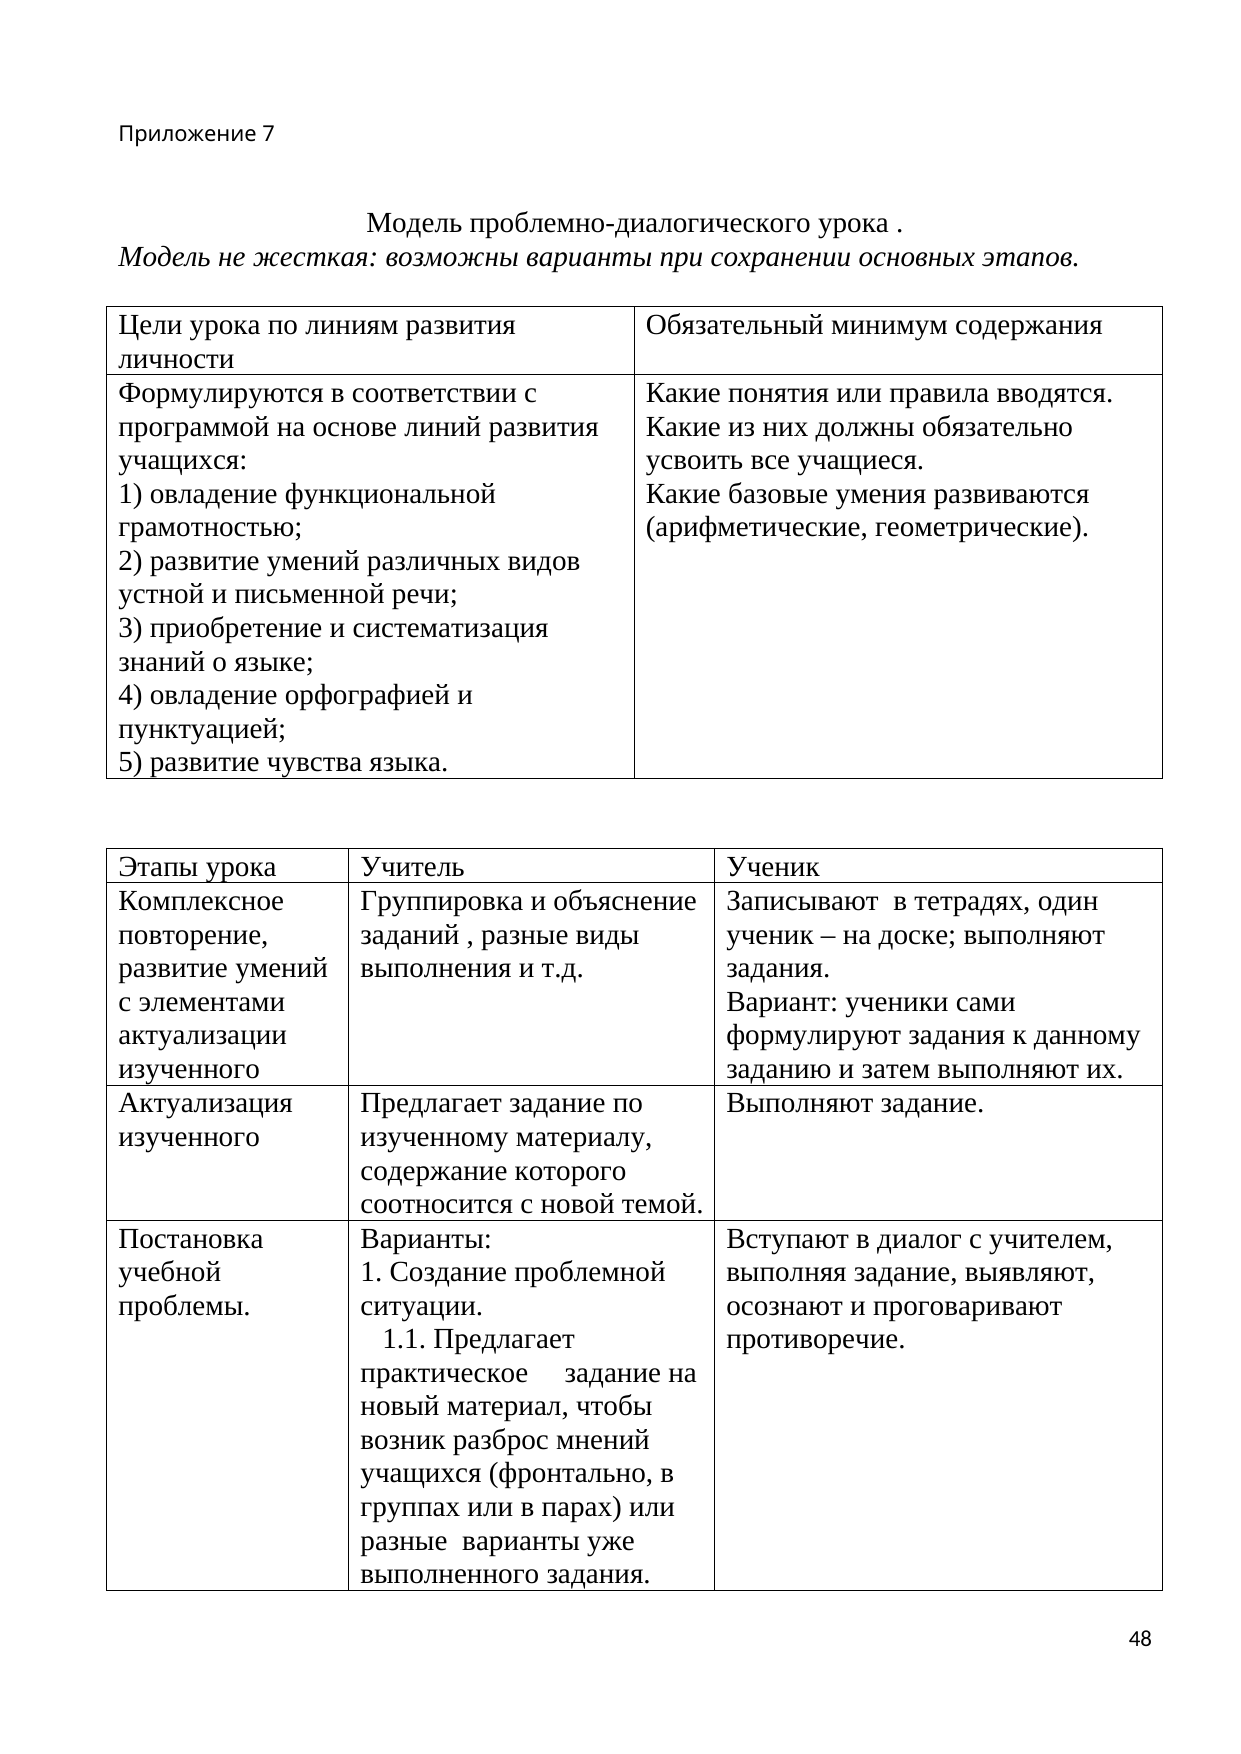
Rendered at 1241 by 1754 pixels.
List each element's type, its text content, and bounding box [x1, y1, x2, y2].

text Модель не жесткая: возможны варианты при сохранении основных этапов. [118, 239, 1152, 273]
table_cell Группировка и объяснение заданий , разные виды выполнения и т.д. [349, 883, 714, 1084]
table_header Учитель [349, 849, 714, 882]
table_cell Предлагает задание по изученному материалу, содержание которого соотносится с новой темой. [349, 1086, 714, 1220]
text Приложение 7 [118, 118, 1152, 148]
table_cell Комплексное повторение, развитие умений с элементами актуализации изученного [107, 883, 348, 1084]
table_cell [715, 1221, 1162, 1590]
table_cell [349, 1221, 714, 1590]
table_header Ученик [715, 849, 1162, 882]
table_cell Формулируются в соответствии с программой на основе линий развития учащихся: 1) овладение функциональной грамотностью; 2) развитие умений различных видов устной и письменной речи; 3) приобретение и систематизация знаний о языке; 4) овладение орфографией и пунктуацией; 5) развитие чувства языка. [107, 375, 634, 778]
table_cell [107, 1221, 348, 1590]
table_cell Записывают в тетрадях, один ученик – на доске; выполняют задания. Вариант: ученики сами формулируют задания к данному заданию и затем выполняют их. [715, 883, 1162, 1084]
table_header Этапы урока [107, 849, 348, 882]
table_cell Выполняют задание. [715, 1086, 1162, 1220]
table_header Обязательный минимум содержания [635, 307, 1162, 374]
table_cell Актуализация изученного [107, 1086, 348, 1220]
table_cell Какие понятия или правила вводятся. Какие из них должны обязательно усвоить все учащиеся. Какие базовые умения развиваются (арифметические, геометрические). [635, 375, 1162, 778]
text Модель проблемно-диалогического урока . [118, 206, 1152, 239]
table_header Цели урока по линиям развития личности [107, 307, 634, 374]
